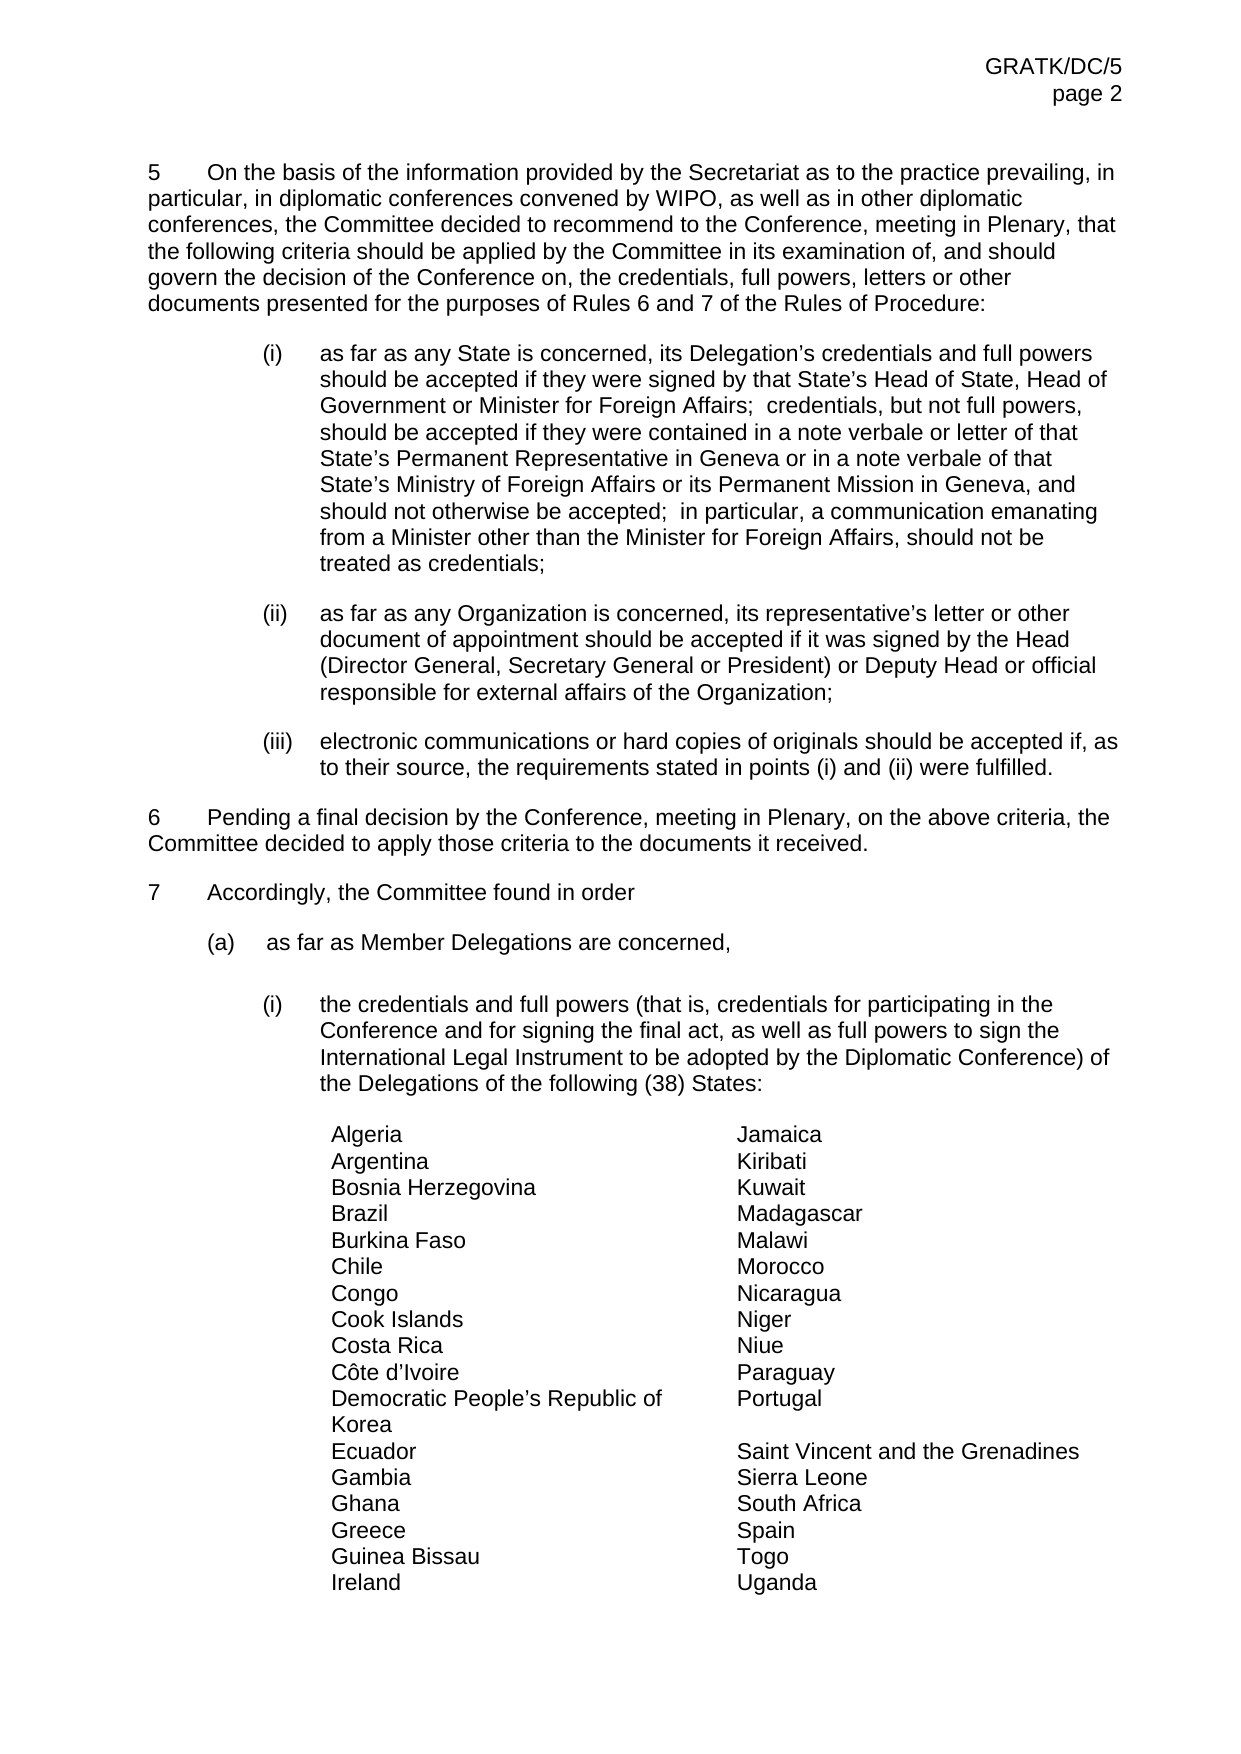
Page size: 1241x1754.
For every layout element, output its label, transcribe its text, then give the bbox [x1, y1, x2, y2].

list the credentials and full powers (that is, credentials for participating in the Conference and for signing the final act, as well as full powers to sign the International Legal Instrument to be adopted by the Diplomatic Conference) of the Delegations of the following (38) States: [262, 991, 1122, 1096]
table_cell South Africa [725, 1490, 1122, 1517]
table_cell Morocco [725, 1253, 1122, 1279]
table_cell Costa Rica [320, 1332, 725, 1358]
text On the basis of the information provided by the Secretariat as to the practice prevailing, in particular, in diplomatic conferences convened by WIPO, as well as in other diplomatic conferences, the Committee decided to recommend to the Conference, meeting in Plenary, that the following criteria should be applied by the Committee in its examination of, and should govern the decision of the Conference on, the credentials, full powers, letters or other documents presented for the purposes of Rules 6 and 7 of the Rules of Procedure: [148, 158, 1122, 317]
table_cell Bosnia Herzegovina [320, 1174, 725, 1200]
table_cell Sierra Leone [725, 1464, 1122, 1490]
table_cell Kuwait [725, 1174, 1122, 1200]
table_cell Greece [320, 1517, 725, 1543]
table_cell Burkina Faso [320, 1227, 725, 1253]
table_cell Ireland [320, 1569, 725, 1596]
table_cell Democratic People’s Republic of Korea [320, 1385, 725, 1438]
text Accordingly, the Committee found in order [148, 879, 1122, 906]
table_cell Madagascar [725, 1200, 1122, 1227]
table_cell Spain [725, 1517, 1122, 1543]
table_cell Ghana [320, 1490, 725, 1517]
table_cell Argentina [320, 1148, 725, 1174]
table_cell Kiribati [725, 1148, 1122, 1174]
table_header Jamaica [725, 1121, 1122, 1148]
table_cell Togo [725, 1543, 1122, 1569]
table_cell Cook Islands [320, 1306, 725, 1332]
table_cell Saint Vincent and the Grenadines [725, 1438, 1122, 1464]
table_cell Portugal [725, 1385, 1122, 1438]
text Pending a final decision by the Conference, meeting in Plenary, on the above criteria, the Committee decided to apply those criteria to the documents it received. [148, 804, 1122, 856]
table_cell Côte d’Ivoire [320, 1359, 725, 1385]
table_cell Gambia [320, 1464, 725, 1490]
table_cell Niue [725, 1332, 1122, 1358]
list electronic communications or hard copies of originals should be accepted if, as to their source, the requirements stated in points (i) and (ii) were fulfilled. [262, 728, 1122, 781]
table_cell Nicaragua [725, 1280, 1122, 1306]
table_header Algeria [320, 1121, 725, 1148]
table_cell Brazil [320, 1200, 725, 1227]
table_cell Uganda [725, 1569, 1122, 1596]
table_cell Ecuador [320, 1438, 725, 1464]
list as far as Member Delegations are concerned, [207, 928, 1122, 955]
list as far as any Organization is concerned, its representative’s letter or other document of appointment should be accepted if it was signed by the Head (Director General, Secretary General or President) or Deputy Head or official responsible for external affairs of the Organization; [262, 600, 1122, 705]
table_cell Congo [320, 1280, 725, 1306]
table_cell Chile [320, 1253, 725, 1279]
table_cell Niger [725, 1306, 1122, 1332]
table_cell Paraguay [725, 1359, 1122, 1385]
table_cell Guinea Bissau [320, 1543, 725, 1569]
list as far as any State is concerned, its Delegation’s credentials and full powers should be accepted if they were signed by that State’s Head of State, Head of Government or Minister for Foreign Affairs; credentials, but not full powers, should be accepted if they were contained in a note verbale or letter of that State’s Permanent Representative in Geneva or in a note verbale of that State’s Ministry of Foreign Affairs or its Permanent Mission in Geneva, and should not otherwise be accepted; in particular, a communication emanating from a Minister other than the Minister for Foreign Affairs, should not be treated as credentials; [262, 339, 1122, 577]
table_cell Malawi [725, 1227, 1122, 1253]
